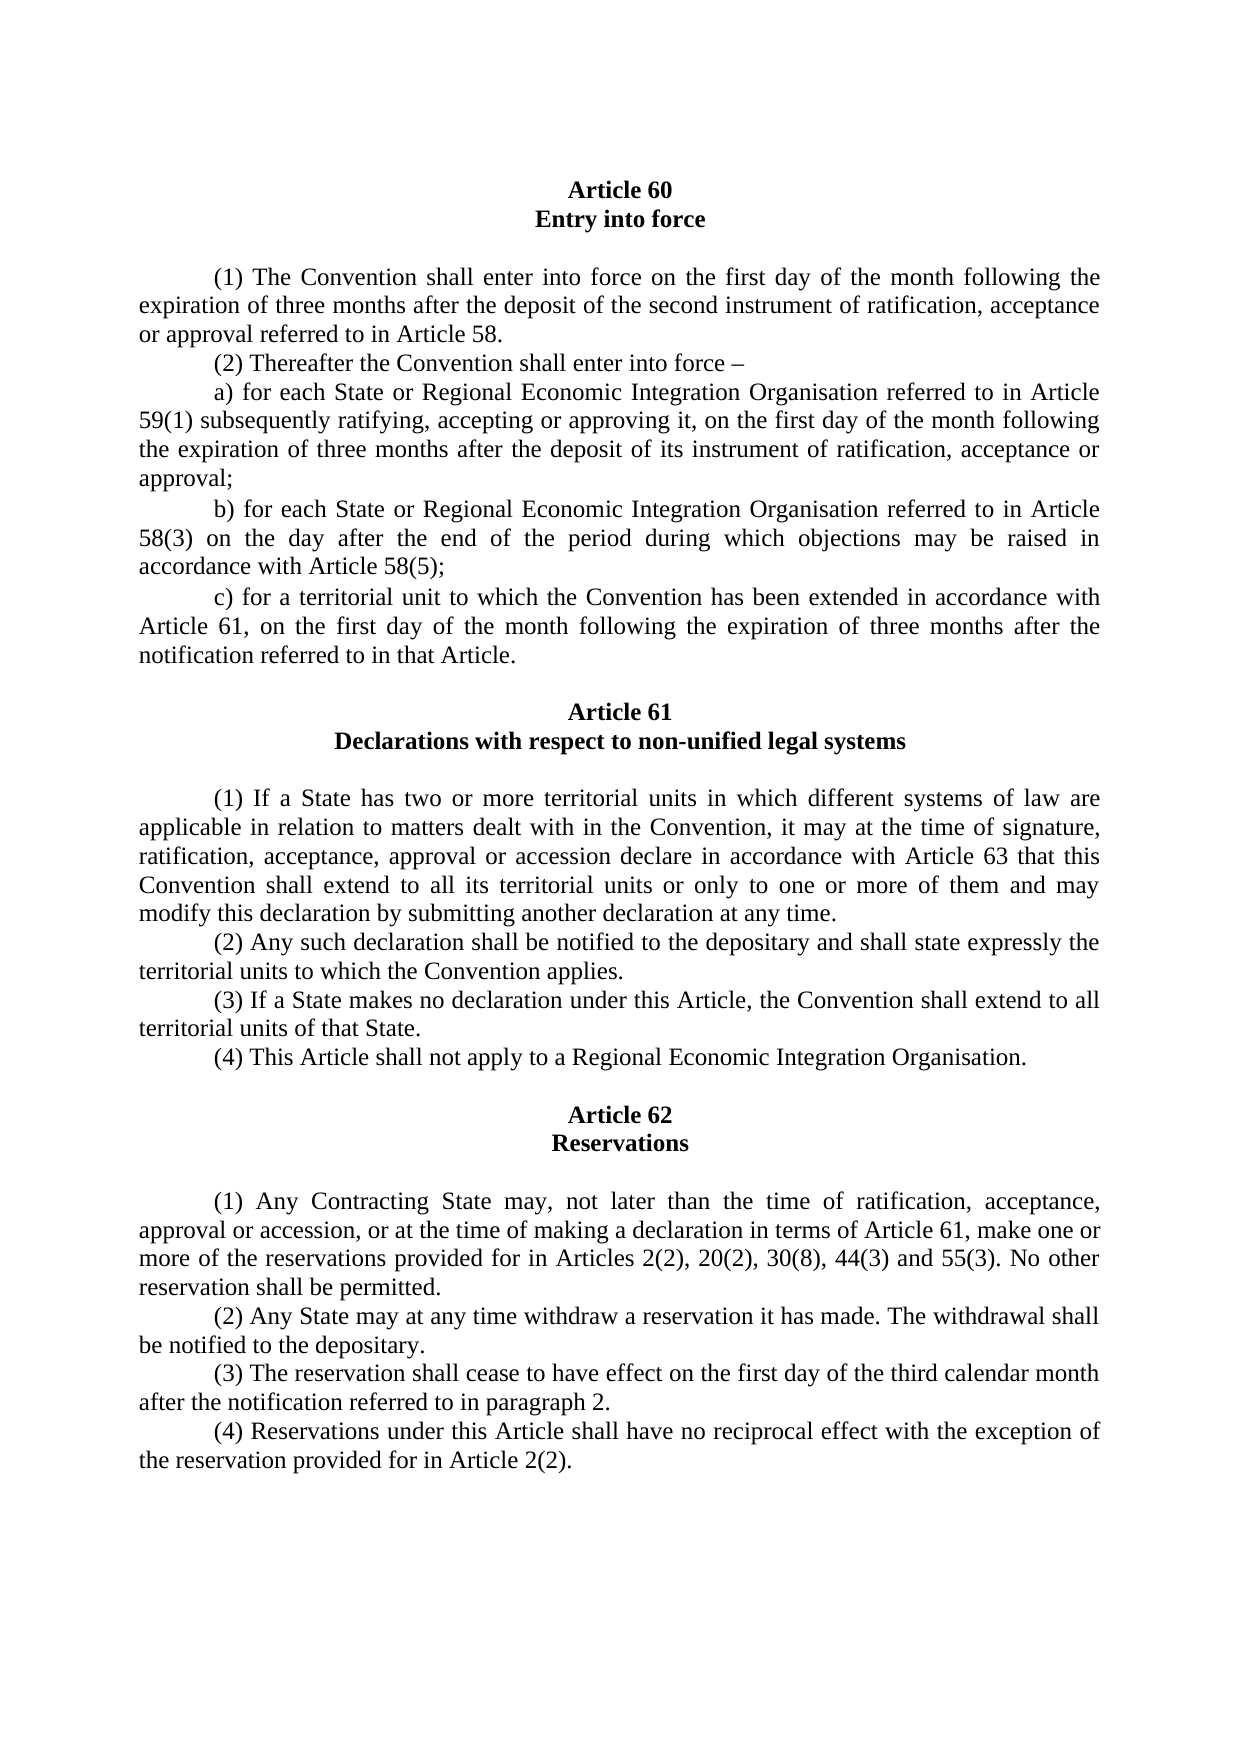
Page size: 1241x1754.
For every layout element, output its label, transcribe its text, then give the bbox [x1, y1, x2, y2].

text (2) Thereafter the Convention shall enter into force – [139, 348, 1101, 377]
text a) for each State or Regional Economic Integration Organisation referred to in Article 59(1) subsequently ratifying, accepting or approving it, on the first day of the month following the expiration of three months after the deposit of its instrument of ratification, acceptance or approval; [139, 377, 1101, 492]
text (4) Reservations under this Article shall have no reciprocal effect with the exception of the reservation provided for in Article 2(2). [139, 1416, 1101, 1473]
text (2) Any State may at any time withdraw a reservation it has made. The withdrawal shall be notified to the depositary. [139, 1301, 1101, 1358]
text (2) Any such declaration shall be notified to the depositary and shall state expressly the territorial units to which the Convention applies. [139, 927, 1101, 985]
text Article 61 [139, 697, 1101, 726]
text Reservations [139, 1128, 1101, 1157]
text Declarations with respect to non-unified legal systems [139, 726, 1101, 755]
text (4) This Article shall not apply to a Regional Economic Integration Organisation. [139, 1042, 1101, 1071]
text b) for each State or Regional Economic Integration Organisation referred to in Article 58(3) on the day after the end of the period during which objections may be raised in accordance with Article 58(5); [139, 494, 1101, 580]
text c) for a territorial unit to which the Convention has been extended in accordance with Article 61, on the first day of the month following the expiration of three months after the notification referred to in that Article. [139, 582, 1101, 668]
text (1) Any Contracting State may, not later than the time of ratification, acceptance, approval or accession, or at the time of making a declaration in terms of Article 61, make one or more of the reservations provided for in Articles 2(2), 20(2), 30(8), 44(3) and 55(3). No other reservation shall be permitted. [139, 1186, 1101, 1301]
text (3) The reservation shall cease to have effect on the first day of the third calendar month after the notification referred to in paragraph 2. [139, 1358, 1101, 1416]
text (1) If a State has two or more territorial units in which different systems of law are applicable in relation to matters dealt with in the Convention, it may at the time of signature, ratification, acceptance, approval or accession declare in accordance with Article 63 that this Convention shall extend to all its territorial units or only to one or more of them and may modify this declaration by submitting another declaration at any time. [139, 783, 1101, 927]
text Entry into force [139, 204, 1101, 233]
text (3) If a State makes no declaration under this Article, the Convention shall extend to all territorial units of that State. [139, 985, 1101, 1042]
text (1) The Convention shall enter into force on the first day of the month following the expiration of three months after the deposit of the second instrument of ratification, acceptance or approval referred to in Article 58. [139, 262, 1101, 348]
text Article 60 [139, 176, 1101, 204]
text Article 62 [139, 1100, 1101, 1128]
